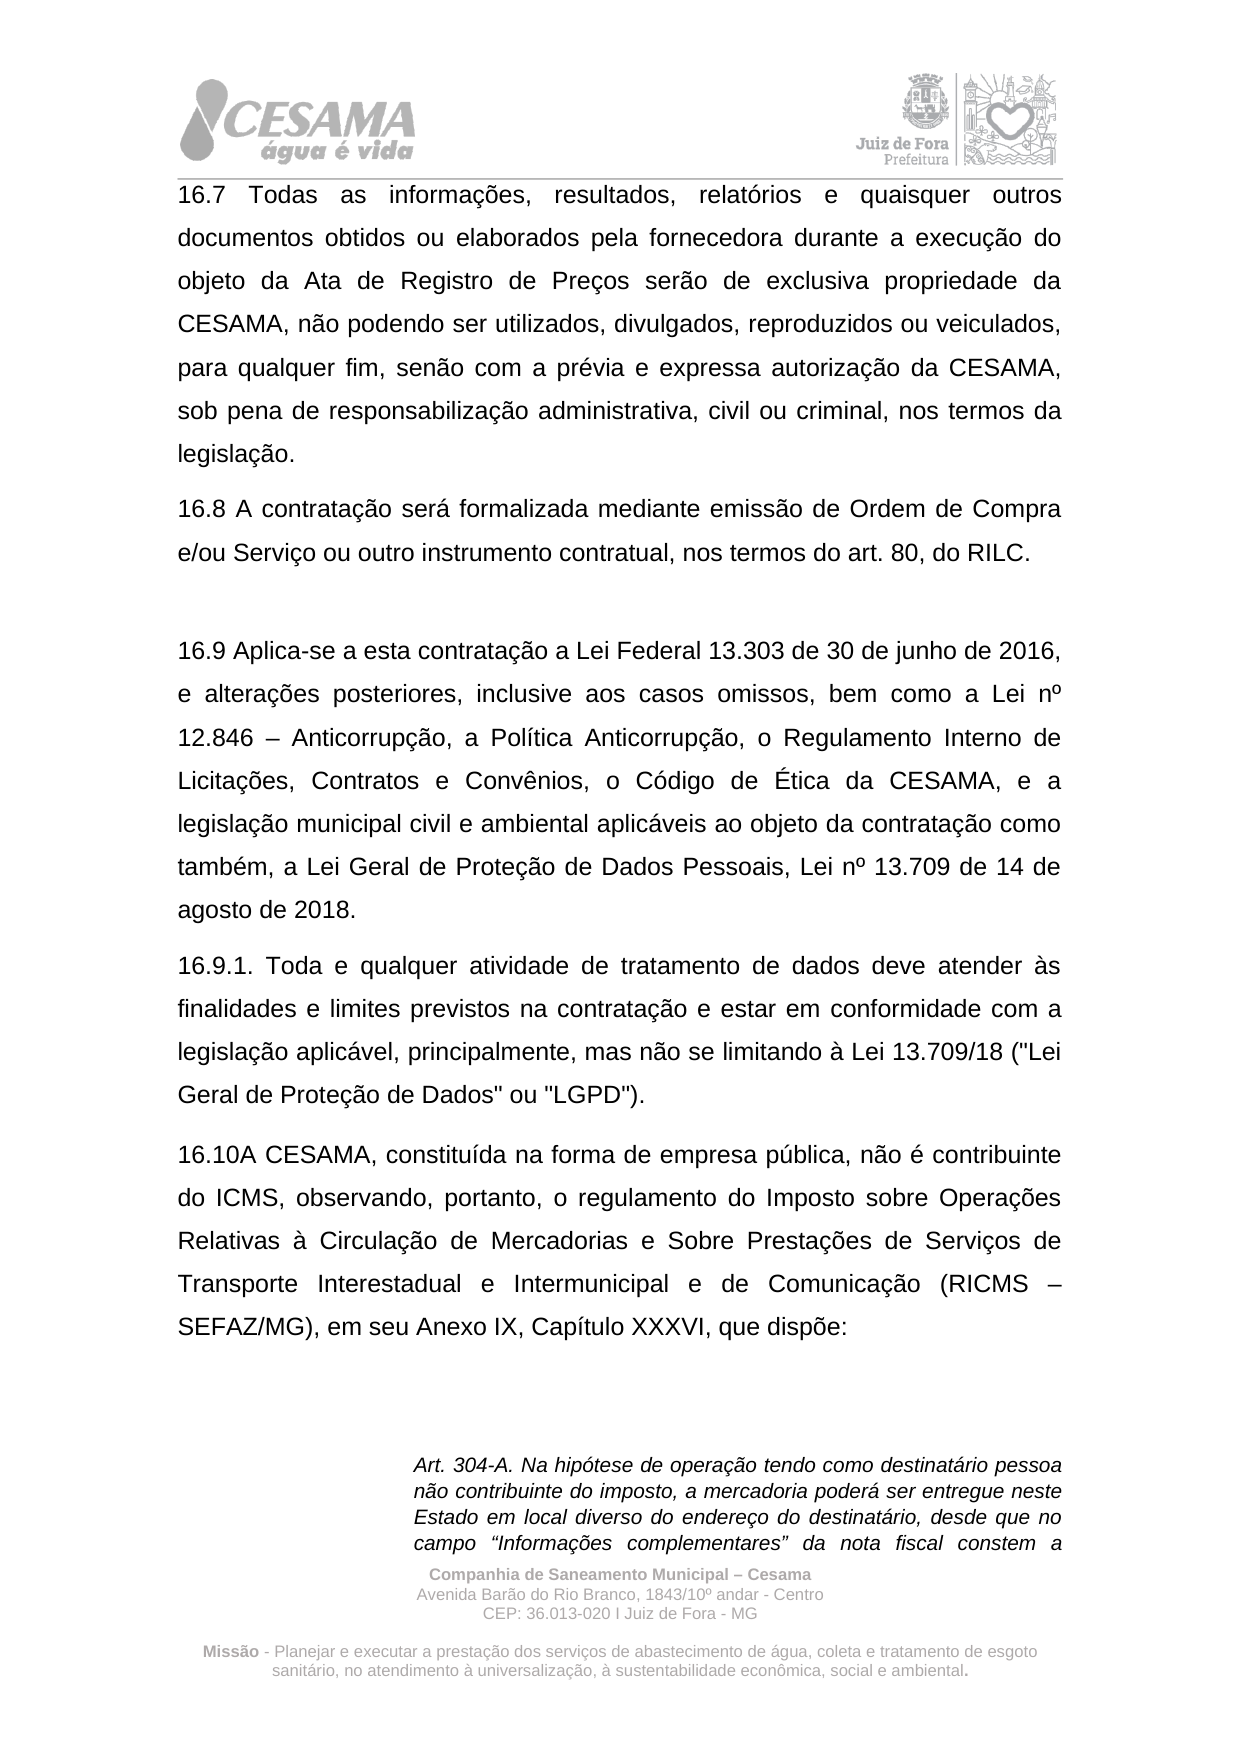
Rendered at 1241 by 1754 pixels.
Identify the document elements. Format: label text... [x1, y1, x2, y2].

text 16.9 Aplica-se a esta contratação a Lei Federal 13.303 de 30 de junho de 2016, e alterações posteriores, inclusive aos casos omissos, bem como a Lei nº 12.846 – Anticorrupção, a Política Anticorrupção, o Regulamento Interno de Licitações, Contratos e Convênios, o Código de Ética da CESAMA, e a legislação municipal civil e ambiental aplicáveis ao objeto da contratação como também, a Lei Geral de Proteção de Dados Pessoais, Lei nº 13.709 de 14 de agosto de 2018. [177, 636, 1063, 924]
text 16.7 Todas as informações, resultados, relatórios e quaisquer outros documentos obtidos ou elaborados pela fornecedora durante a execução do objeto da Ata de Registro de Preços serão de exclusiva propriedade da CESAMA, não podendo ser utilizados, divulgados, reproduzidos ou veiculados, para qualquer fim, senão com a prévia e expressa autorização da CESAMA, sob pena de responsabilização administrativa, civil ou criminal, nos termos da legislação. [177, 180, 1063, 467]
text 16.10A CESAMA, constituída na forma de empresa pública, não é contribuinte do ICMS, observando, portanto, o regulamento do Imposto sobre Operações Relativas à Circulação de Mercadorias e Sobre Prestações de Serviços de Transporte Interestadual e Intermunicipal e de Comunicação (RICMS – SEFAZ/MG), em seu Anexo IX, Capítulo XXXVI, que dispõe: [177, 1140, 1063, 1341]
text 16.9.1. Toda e qualquer atividade de tratamento de dados deve atender às finalidades e limites previstos na contratação e estar em conformidade com a legislação aplicável, principalmente, mas não se limitando à Lei 13.709/18 ("Lei Geral de Proteção de Dados" ou "LGPD"). [177, 951, 1063, 1109]
text 16.8 A contratação será formalizada mediante emissão de Ordem de Compra e/ou Serviço ou outro instrumento contratual, nos termos do art. 80, do RILC. [177, 494, 1063, 566]
picture [177, 73, 1064, 180]
